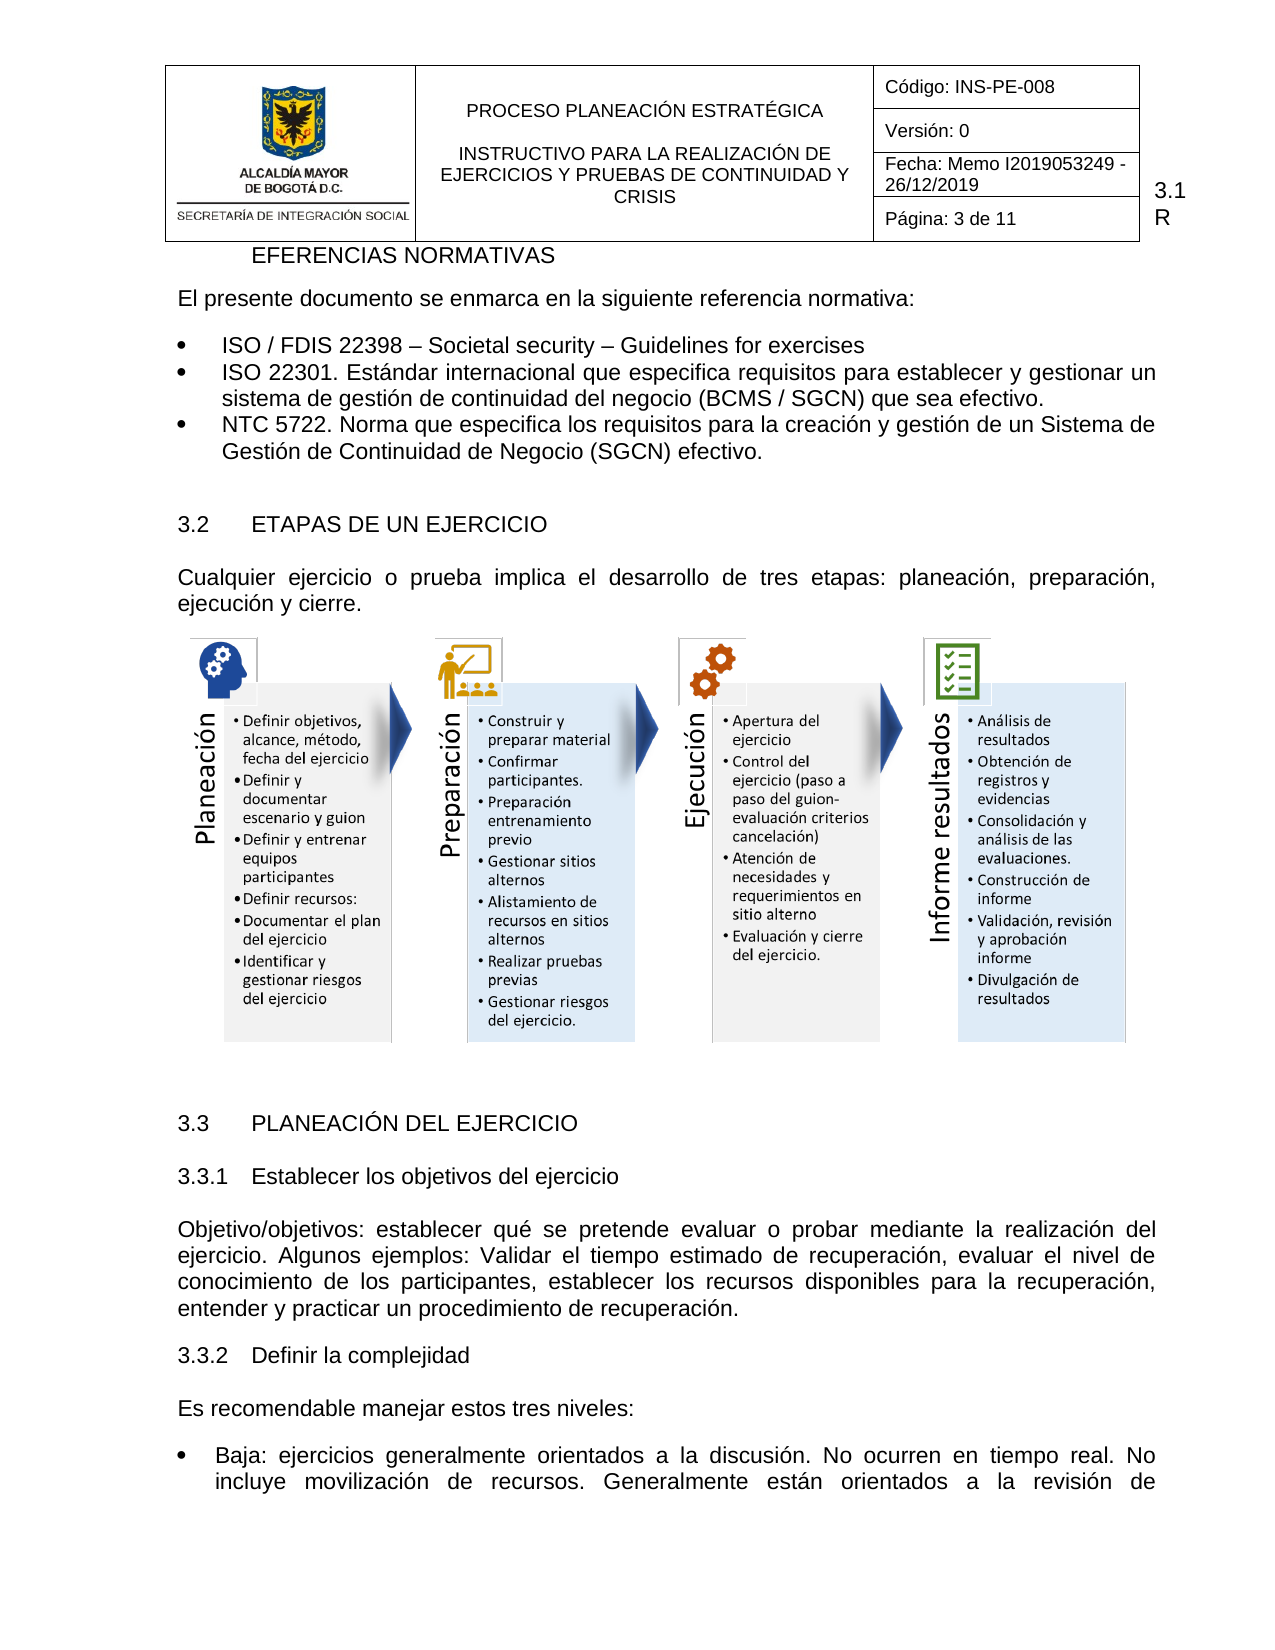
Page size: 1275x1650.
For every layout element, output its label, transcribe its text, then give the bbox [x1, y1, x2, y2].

subtitle Establecer los objetivos del ejercicio [177, 1163, 1157, 1189]
list ISO / FDIS 22398 – Societal security – Guidelines for exercises [177, 332, 1157, 359]
picture [177, 637, 1130, 1043]
text El presente documento se enmarca en la siguiente referencia normativa: [177, 285, 1157, 311]
text Objetivo/objetivos: establecer qué se pretende evaluar o probar mediante la realización del ejercicio. Algunos ejemplos: Validar el tiempo estimado de recuperación, evaluar el nivel de conocimiento de los participantes, establecer los recursos disponibles para la recuperación, entender y practicar un procedimiento de recuperación. [177, 1216, 1157, 1321]
subtitle PLANEACIÓN DEL EJERCICIO [177, 1110, 1157, 1137]
picture [176, 86, 410, 220]
list NTC 5722. Norma que especifica los requisitos para la creación y gestión de un Sistema de Gestión de Continuidad de Negocio (SGCN) efectivo. [177, 411, 1157, 464]
subtitle REFERENCIAS NORMATIVAS [177, 177, 1157, 268]
subtitle Definir la complejidad [177, 1342, 1157, 1368]
text Cualquier ejercicio o prueba implica el desarrollo de tres etapas: planeación, preparación, ejecución y cierre. [177, 564, 1157, 617]
list ISO 22301. Estándar internacional que especifica requisitos para establecer y gestionar un sistema de gestión de continuidad del negocio (BCMS / SGCN) que sea efectivo. [177, 359, 1157, 411]
subtitle ETAPAS DE UN EJERCICIO [177, 511, 1157, 538]
text Es recomendable manejar estos tres niveles: [177, 1394, 1157, 1421]
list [177, 1442, 1157, 1494]
